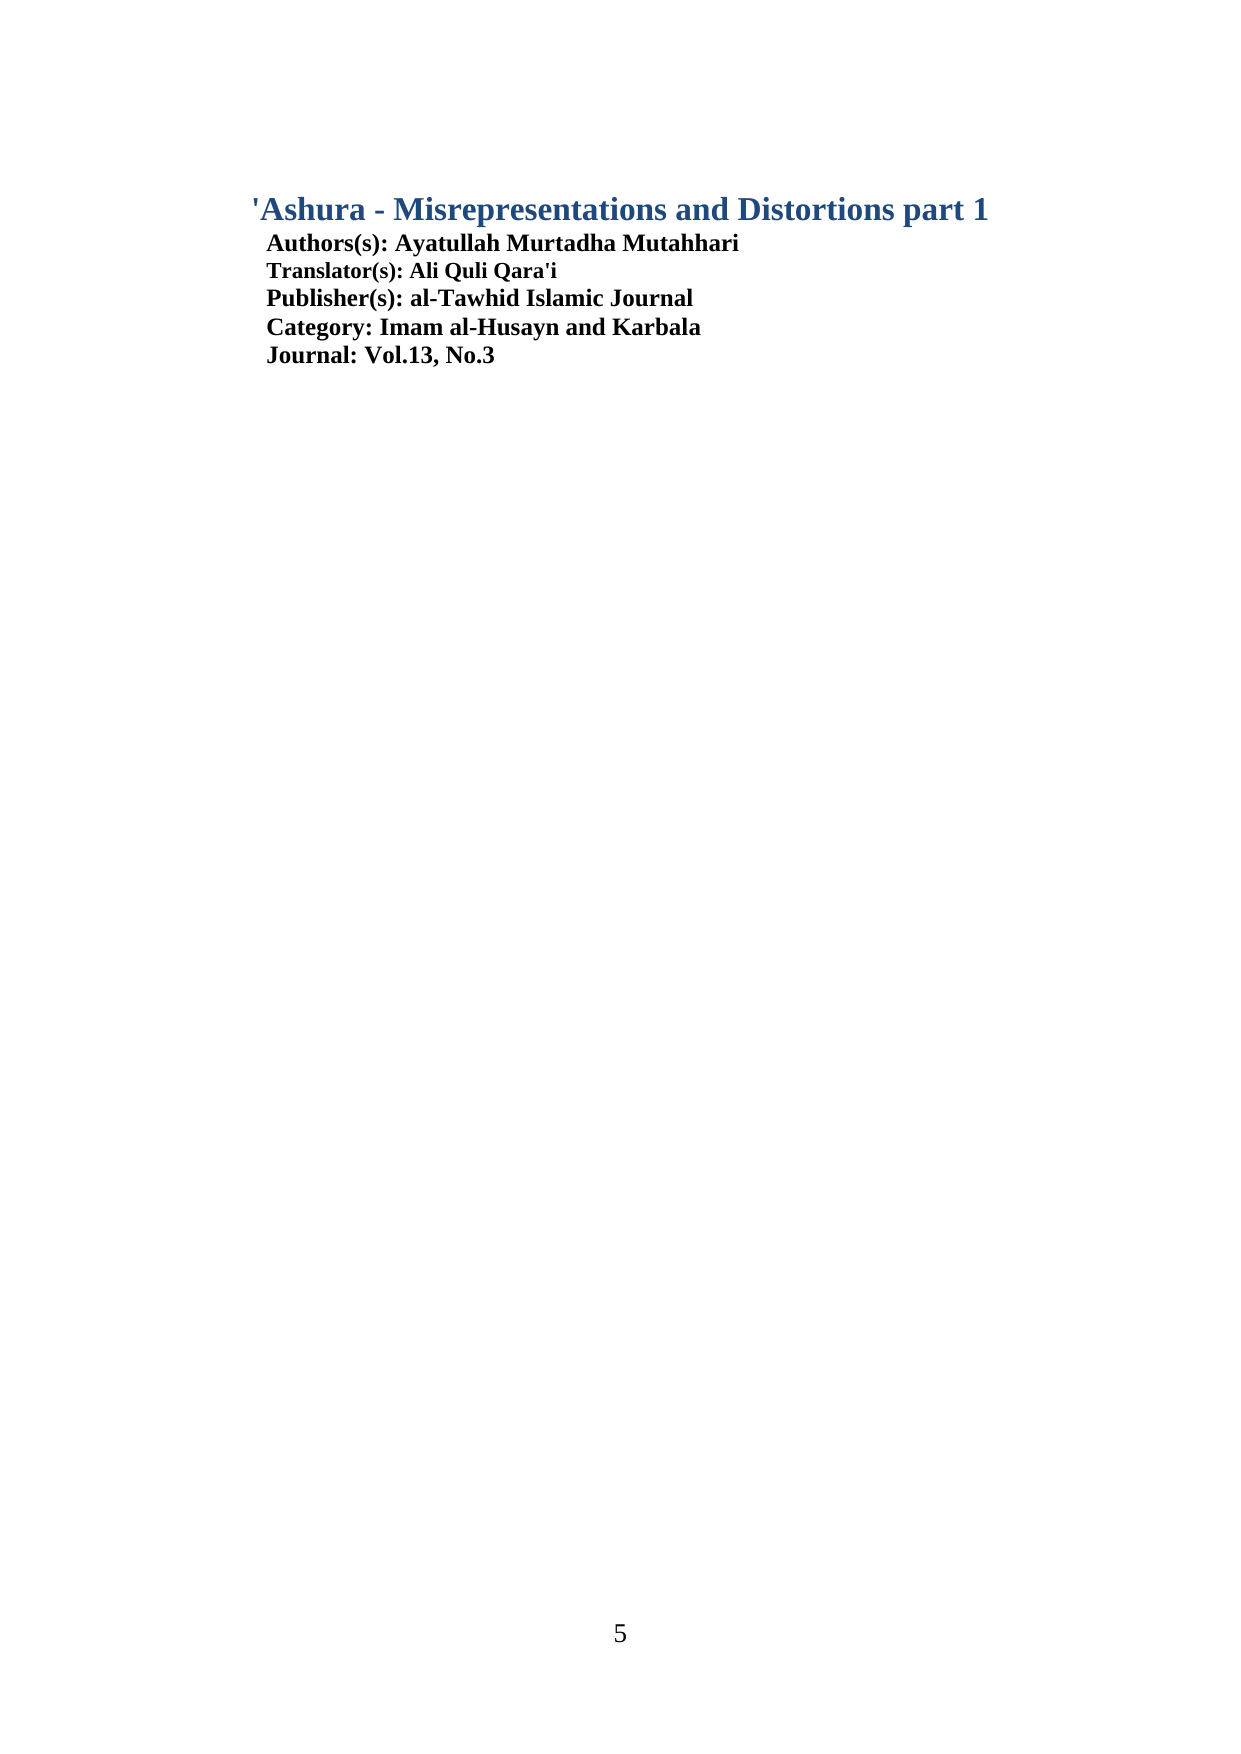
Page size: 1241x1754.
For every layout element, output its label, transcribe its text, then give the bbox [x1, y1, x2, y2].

text Translator(s): Ali Quli Qara'i [236, 257, 1004, 283]
text Authors(s): Ayatullah Murtadha Mutahhari [236, 228, 1004, 257]
subtitle 'Ashura - Misrepresentations and Distortions part 1 [236, 190, 1004, 228]
text Category: Imam al-Husayn and Karbala [236, 312, 1004, 341]
text Journal: Vol.13, No.3 [236, 341, 1004, 369]
text Publisher(s): al-Tawhid Islamic Journal [236, 283, 1004, 312]
